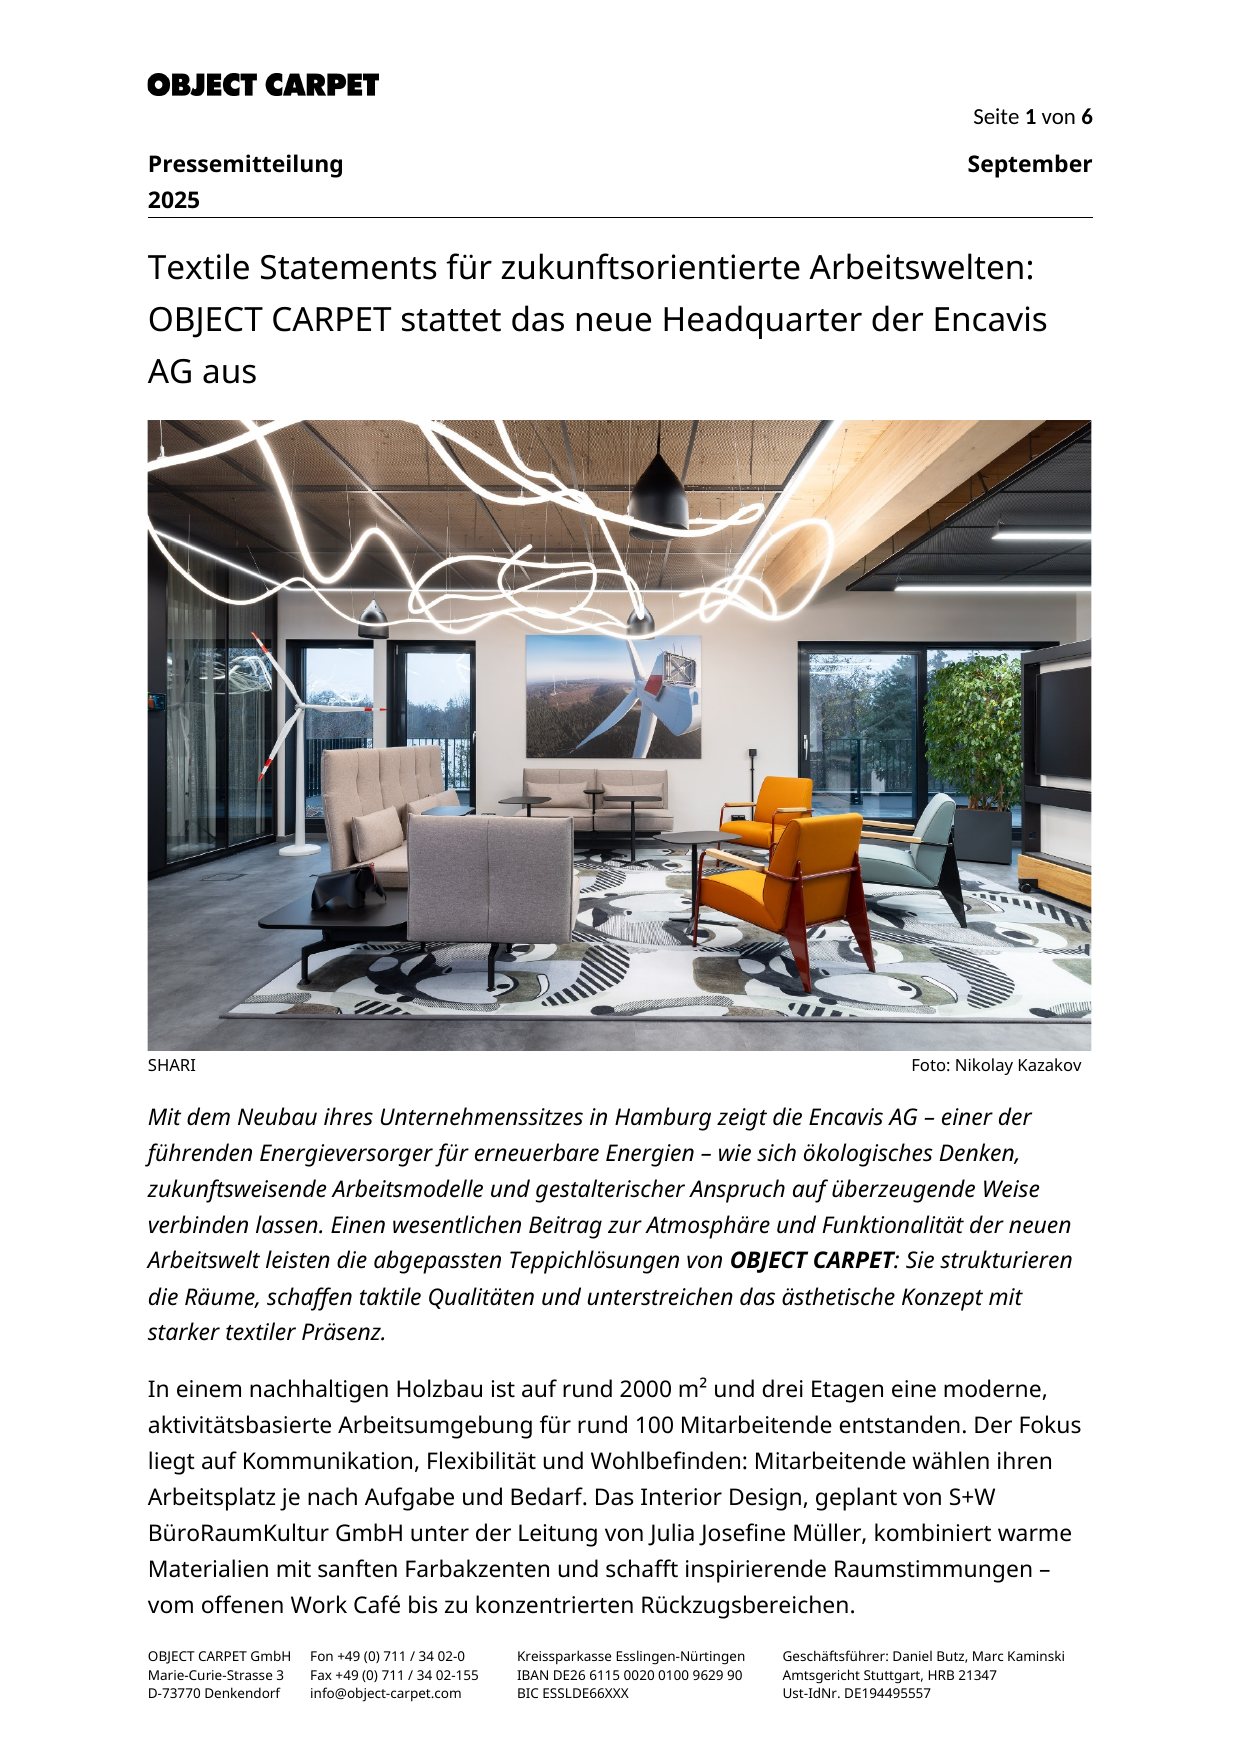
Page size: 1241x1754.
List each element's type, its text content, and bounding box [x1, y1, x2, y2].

picture [147, 420, 1092, 1051]
text In einem nachhaltigen Holzbau ist auf rund 2000 m² und drei Etagen eine moderne, aktivitätsbasierte Arbeitsumgebung für rund 100 Mitarbeitende entstanden. Der Fokus liegt auf Kommunikation, Flexibilität und Wohlbefinden: Mitarbeitende wählen ihren Arbeitsplatz je nach Aufgabe und Bedarf. Das Interior Design, geplant von S+W BüroRaumKultur GmbH unter der Leitung von Julia Josefine Müller, kombiniert warme Materialien mit sanften Farbakzenten und schafft inspirierende Raumstimmungen – vom offenen Work Café bis zu konzentrierten Rückzugsbereichen. [148, 1373, 1093, 1620]
text Mit dem Neubau ihres Unternehmenssitzes in Hamburg zeigt die Encavis AG – einer der führenden Energieversorger für erneuerbare Energien – wie sich ökologisches Denken, zukunftsweisende Arbeitsmodelle und gestalterischer Anspruch auf überzeugende Weise verbinden lassen. Einen wesentlichen Beitrag zur Atmosphäre und Funktionalität der neuen Arbeitswelt leisten die abgepassten Teppichlösungen von OBJECT CARPET: Sie strukturieren die Räume, schaffen taktile Qualitäten und unterstreichen das ästhetische Konzept mit starker textiler Präsenz. [148, 1101, 1093, 1348]
text Textile Statements für zukunftsorientierte Arbeitswelten: OBJECT CARPET stattet das neue Headquarter der Encavis AG aus [148, 243, 1093, 393]
text Pressemitteilung September 2025 [148, 148, 1093, 217]
picture [147, 73, 379, 96]
